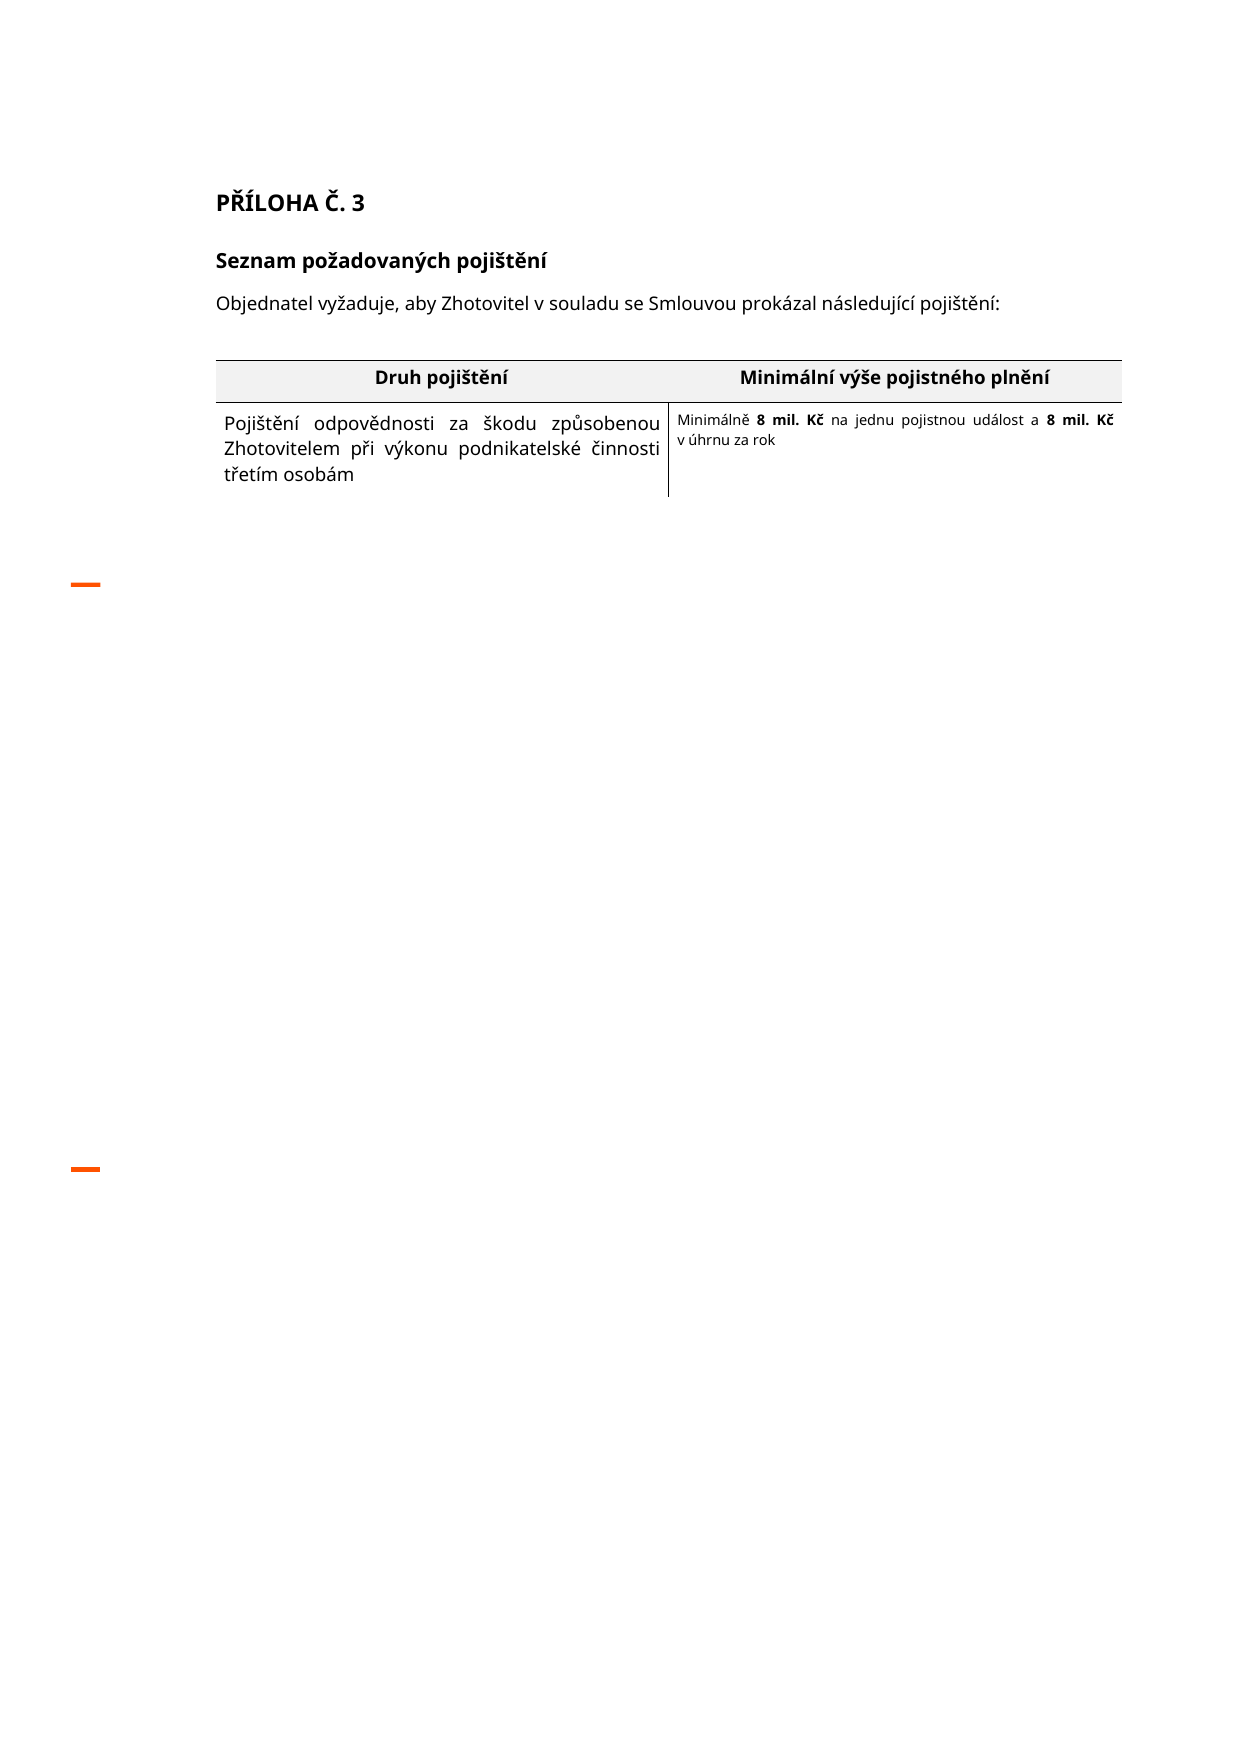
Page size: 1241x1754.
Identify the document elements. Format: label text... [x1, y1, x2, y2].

table_cell Minimálně 8 mil. Kč na jednu pojistnou událost a 8 mil. Kč v úhrnu za rok [669, 403, 1122, 497]
table_cell Pojištění odpovědnosti za škodu způsobenou Zhotovitelem při výkonu podnikatelské činnosti třetím osobám [216, 403, 668, 497]
text Příloha č. 3 [216, 187, 1122, 218]
text Objednatel vyžaduje, aby Zhotovitel v souladu se Smlouvou prokázal následující pojištění: [216, 290, 1122, 315]
text Seznam požadovaných pojištění [216, 246, 1122, 274]
table_header Minimální výše pojistného plnění [669, 361, 1122, 402]
table_header Druh pojištění [216, 361, 669, 402]
